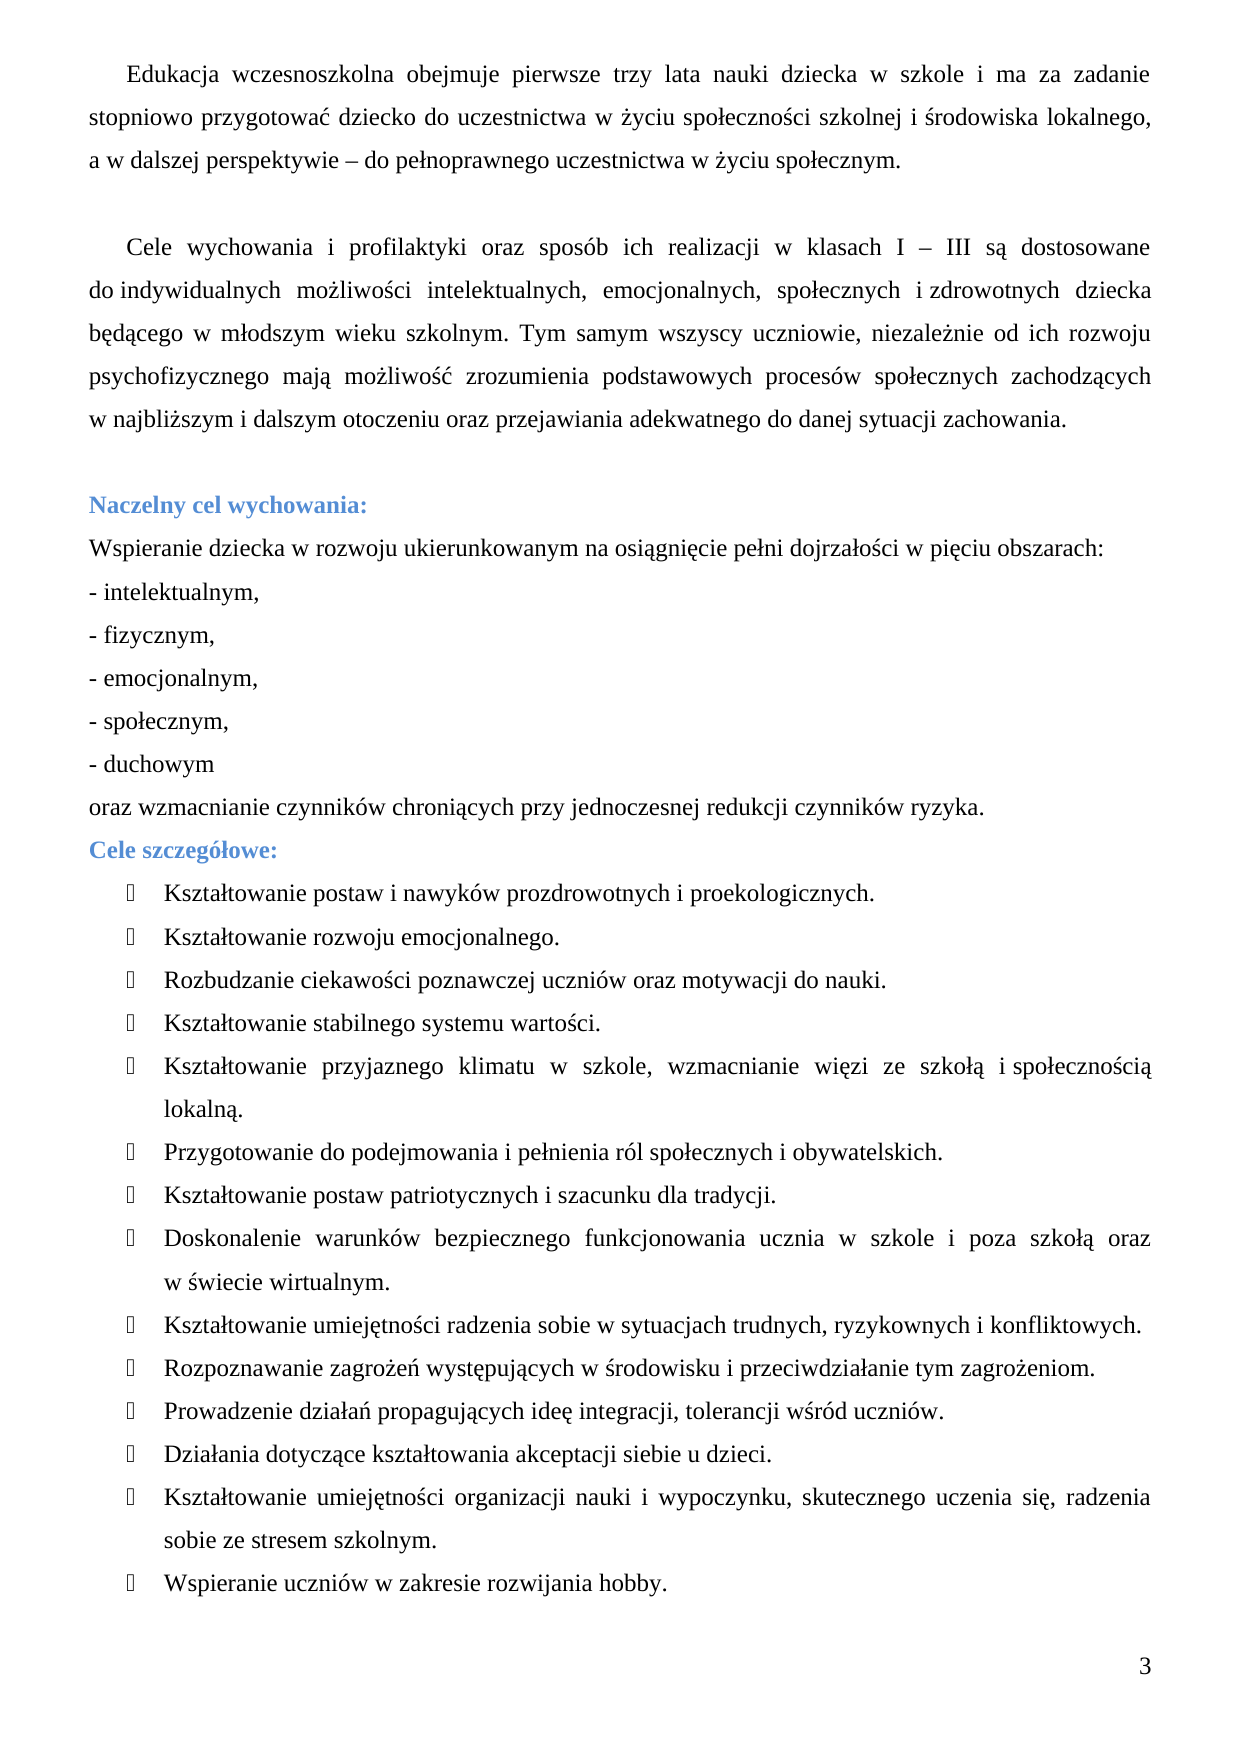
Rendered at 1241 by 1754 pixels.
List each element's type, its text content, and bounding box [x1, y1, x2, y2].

list Kształtowanie umiejętności organizacji nauki i wypoczynku, skutecznego uczenia się, radzenia sobie ze stresem szkolnym. [126, 1482, 1152, 1554]
text Cele wychowania i profilaktyki oraz sposób ich realizacji w klasach I – III są dostosowane do indywidualnych możliwości intelektualnych, emocjonalnych, społecznych i zdrowotnych dziecka będącego w młodszym wieku szkolnym. Tym samym wszyscy uczniowie, niezależnie od ich rozwoju psychofizycznego mają możliwość zrozumienia podstawowych procesów społecznych zachodzących w najbliższym i dalszym otoczeniu oraz przejawiania adekwatnego do danej sytuacji zachowania. [89, 232, 1152, 433]
text Cele szczegółowe: [89, 835, 1152, 864]
list Rozbudzanie ciekawości poznawczej uczniów oraz motywacji do nauki. [126, 965, 1152, 993]
list Kształtowanie stabilnego systemu wartości. [126, 1008, 1152, 1037]
list Prowadzenie działań propagujących ideę integracji, tolerancji wśród uczniów. [126, 1396, 1152, 1425]
list Przygotowanie do podejmowania i pełnienia ról społecznych i obywatelskich. [126, 1137, 1152, 1166]
text - społecznym, [89, 706, 1152, 735]
list Wspieranie uczniów w zakresie rozwijania hobby. [126, 1568, 1152, 1597]
list Kształtowanie umiejętności radzenia sobie w sytuacjach trudnych, ryzykownych i konfliktowych. [126, 1310, 1152, 1338]
text Wspieranie dziecka w rozwoju ukierunkowanym na osiągnięcie pełni dojrzałości w pięciu obszarach: [89, 533, 1152, 562]
text - intelektualnym, [89, 577, 1152, 605]
list Działania dotyczące kształtowania akceptacji siebie u dzieci. [126, 1439, 1152, 1468]
text oraz wzmacnianie czynników chroniących przy jednoczesnej redukcji czynników ryzyka. [89, 792, 1152, 821]
text - fizycznym, [89, 620, 1152, 648]
list Rozpoznawanie zagrożeń występujących w środowisku i przeciwdziałanie tym zagrożeniom. [126, 1353, 1152, 1382]
list Kształtowanie postaw patriotycznych i szacunku dla tradycji. [126, 1180, 1152, 1209]
text - emocjonalnym, [89, 663, 1152, 692]
list Doskonalenie warunków bezpiecznego funkcjonowania ucznia w szkole i poza szkołą oraz w świecie wirtualnym. [126, 1223, 1152, 1295]
text Edukacja wczesnoszkolna obejmuje pierwsze trzy lata nauki dziecka w szkole i ma za zadanie stopniowo przygotować dziecko do uczestnictwa w życiu społeczności szkolnej i środowiska lokalnego, a w dalszej perspektywie – do pełnoprawnego uczestnictwa w życiu społecznym. [89, 59, 1152, 174]
text - duchowym [89, 749, 1152, 778]
text Naczelny cel wychowania: [89, 490, 1152, 519]
list Kształtowanie rozwoju emocjonalnego. [126, 922, 1152, 950]
list Kształtowanie postaw i nawyków prozdrowotnych i proekologicznych. [126, 878, 1152, 907]
list Kształtowanie przyjaznego klimatu w szkole, wzmacnianie więzi ze szkołą i społecznością lokalną. [126, 1051, 1152, 1123]
